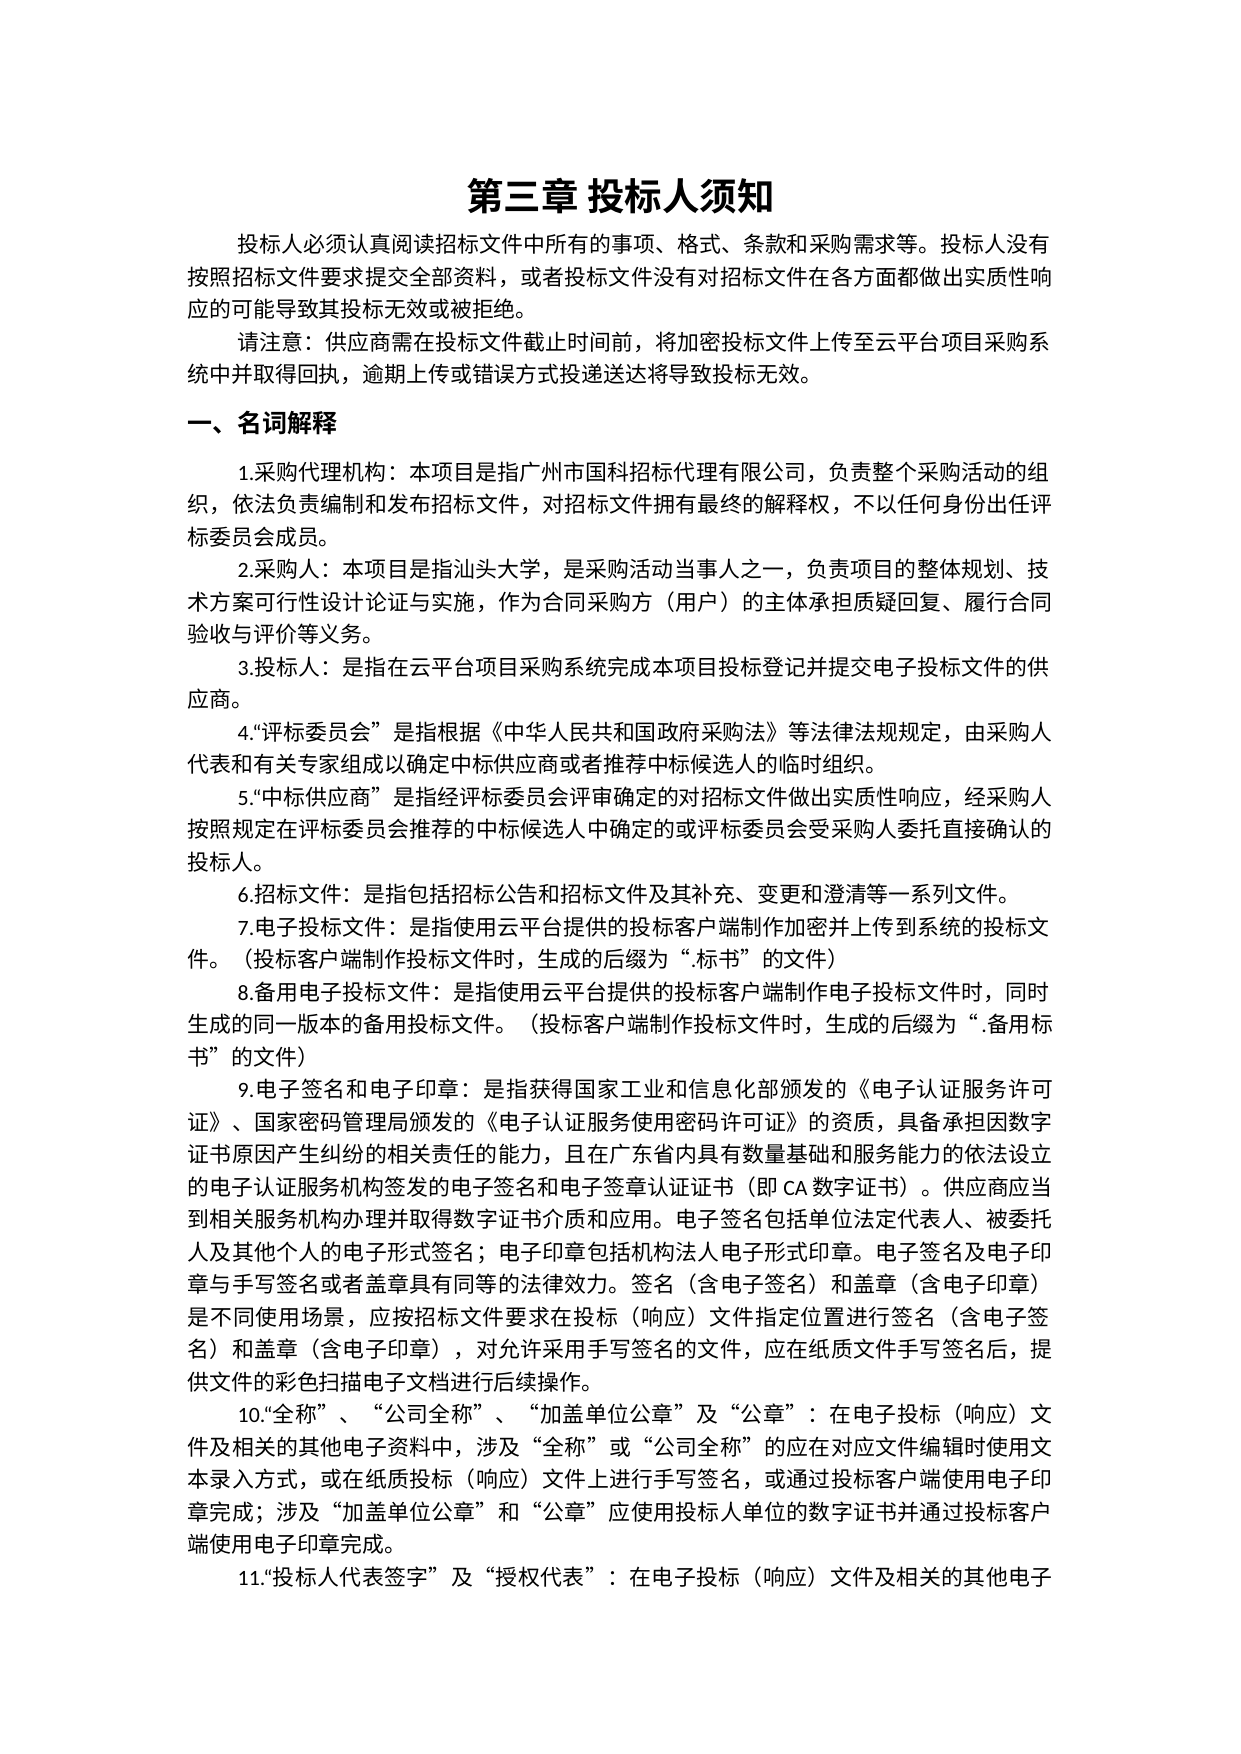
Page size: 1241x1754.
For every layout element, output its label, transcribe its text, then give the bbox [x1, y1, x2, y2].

text 7.电子投标文件：是指使用云平台提供的投标客户端制作加密并上传到系统的投标文件。（投标客户端制作投标文件时，生成的后缀为“.标书”的文件） [187, 909, 1053, 974]
text 2.采购人：本项目是指汕头大学，是采购活动当事人之一，负责项目的整体规划、技术方案可行性设计论证与实施，作为合同采购方（用户）的主体承担质疑回复、履行合同、验收与评价等义务。 [187, 552, 1053, 649]
text 投标人必须认真阅读招标文件中所有的事项、格式、条款和采购需求等。投标人没有按照招标文件要求提交全部资料，或者投标文件没有对招标文件在各方面都做出实质性响应的可能导致其投标无效或被拒绝。 [187, 227, 1053, 324]
text 10.“全称”、“公司全称”、“加盖单位公章”及“公章”：在电子投标（响应）文件及相关的其他电子资料中，涉及“全称”或“公司全称”的应在对应文件编辑时使用文本录入方式，或在纸质投标（响应）文件上进行手写签名，或通过投标客户端使用电子印章完成；涉及“加盖单位公章”和“公章”应使用投标人单位的数字证书并通过投标客户端使用电子印章完成。 [187, 1397, 1053, 1559]
text 4.“评标委员会”是指根据《中华人民共和国政府采购法》等法律法规规定，由采购人代表和有关专家组成以确定中标供应商或者推荐中标候选人的临时组织。 [187, 714, 1053, 779]
text 5.“中标供应商”是指经评标委员会评审确定的对招标文件做出实质性响应，经采购人按照规定在评标委员会推荐的中标候选人中确定的或评标委员会受采购人委托直接确认的投标人。 [187, 779, 1053, 877]
text 9.电子签名和电子印章：是指获得国家工业和信息化部颁发的《电子认证服务许可证》、国家密码管理局颁发的《电子认证服务使用密码许可证》的资质，具备承担因数字证书原因产生纠纷的相关责任的能力，且在广东省内具有数量基础和服务能力的依法设立的电子认证服务机构签发的电子签名和电子签章认证证书（即CA数字证书）。供应商应当到相关服务机构办理并取得数字证书介质和应用。电子签名包括单位法定代表人、被委托人及其他个人的电子形式签名；电子印章包括机构法人电子形式印章。电子签名及电子印章与手写签名或者盖章具有同等的法律效力。签名（含电子签名）和盖章（含电子印章）是不同使用场景，应按招标文件要求在投标（响应）文件指定位置进行签名（含电子签名）和盖章（含电子印章），对允许采用手写签名的文件，应在纸质文件手写签名后，提供文件的彩色扫描电子文档进行后续操作。 [187, 1072, 1053, 1397]
text 3.投标人：是指在云平台项目采购系统完成本项目投标登记并提交电子投标文件的供应商。 [187, 649, 1053, 714]
text 1.采购代理机构：本项目是指广州市国科招标代理有限公司，负责整个采购活动的组织，依法负责编制和发布招标文件，对招标文件拥有最终的解释权，不以任何身份出任评标委员会成员。 [187, 454, 1053, 552]
text 第三章 投标人须知 [187, 162, 1053, 227]
text 请注意：供应商需在投标文件截止时间前，将加密投标文件上传至云平台项目采购系统中并取得回执，逾期上传或错误方式投递送达将导致投标无效。 [187, 324, 1053, 389]
text 6.招标文件：是指包括招标公告和招标文件及其补充、变更和澄清等一系列文件。 [187, 877, 1053, 909]
text 一、名词解释 [187, 389, 1053, 454]
text 8.备用电子投标文件：是指使用云平台提供的投标客户端制作电子投标文件时，同时生成的同一版本的备用投标文件。（投标客户端制作投标文件时，生成的后缀为“.备用标书”的文件） [187, 974, 1053, 1072]
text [187, 1559, 1053, 1592]
